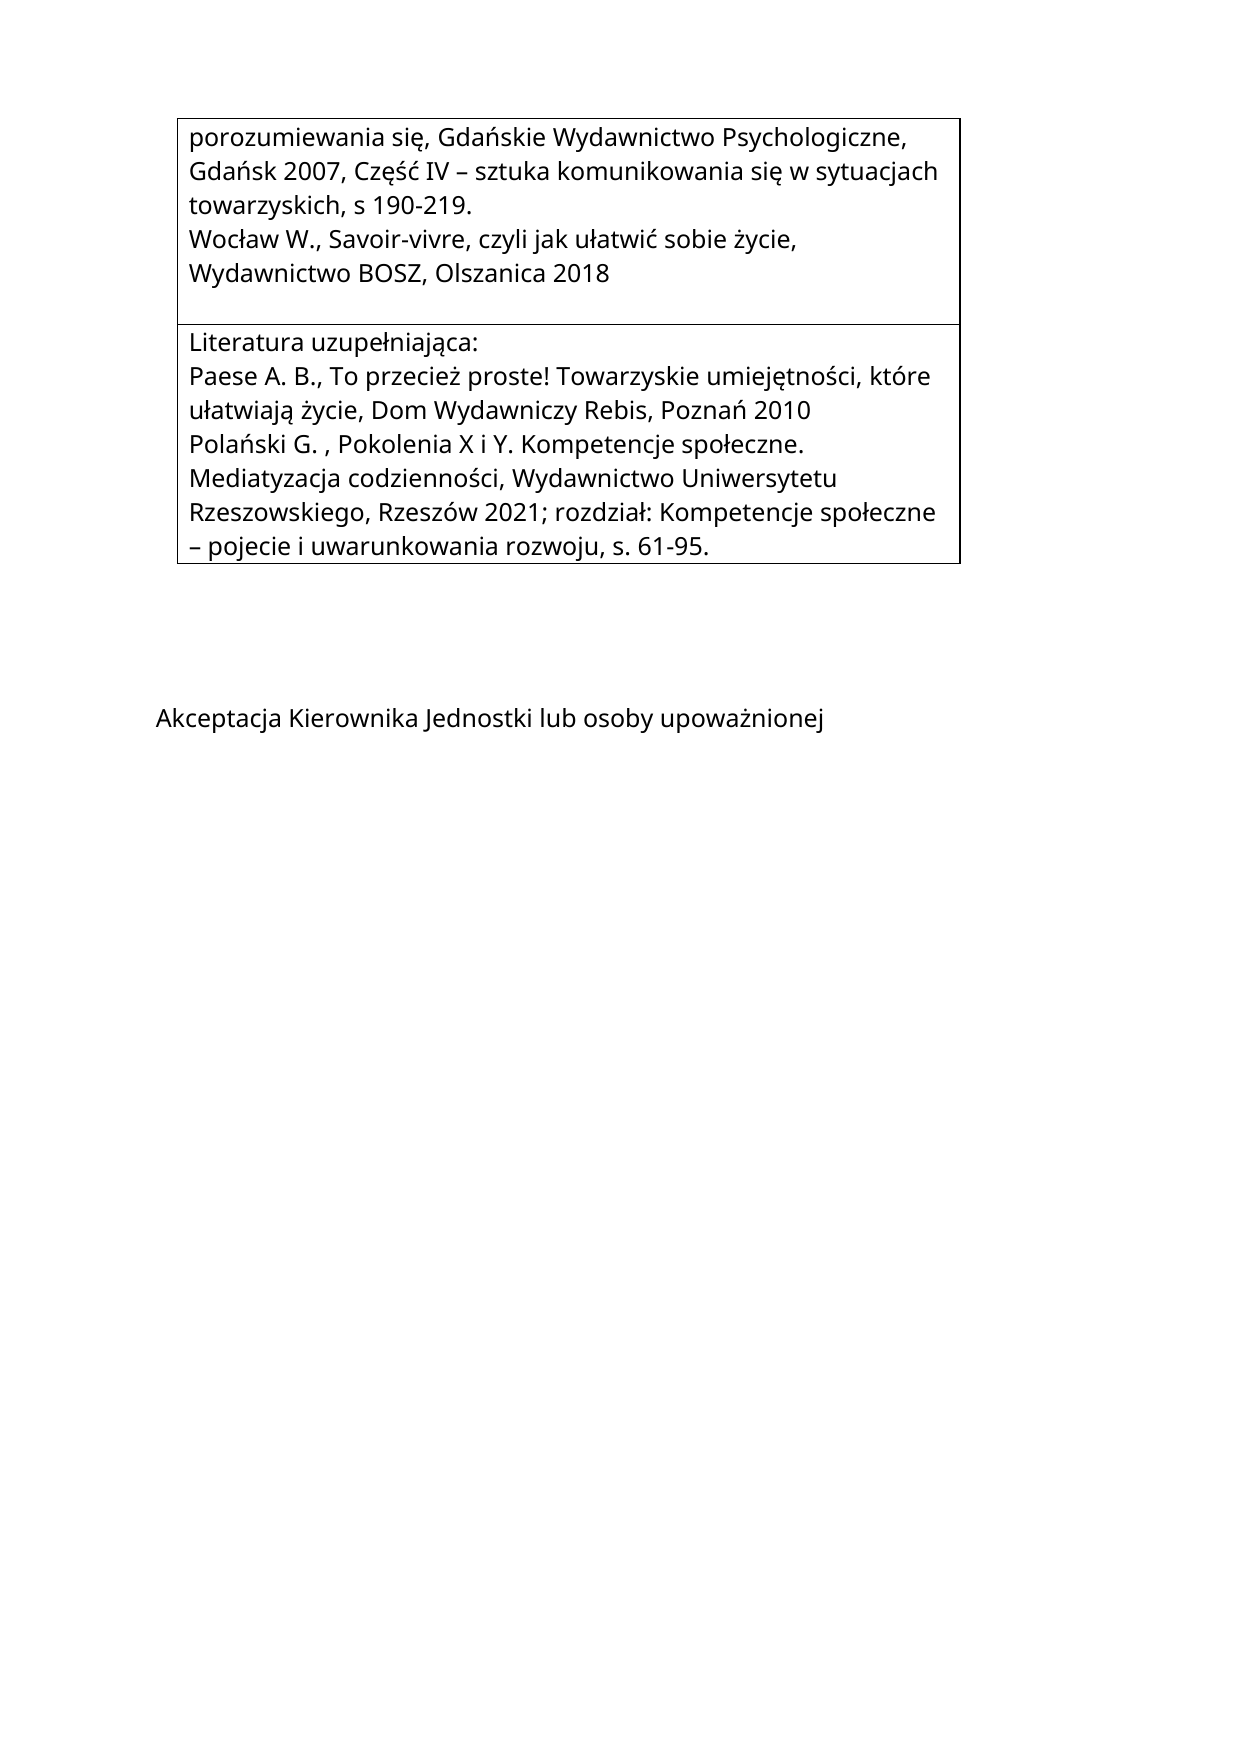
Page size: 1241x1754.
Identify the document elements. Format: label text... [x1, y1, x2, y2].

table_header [178, 119, 959, 323]
text Akceptacja Kierownika Jednostki lub osoby upoważnionej [156, 700, 1122, 734]
table_cell Literatura uzupełniająca: Paese A. B., To przecież proste! Towarzyskie umiejętności, które ułatwiają życie, Dom Wydawniczy Rebis, Poznań 2010 Polański G. , Pokolenia X i Y. Kompetencje społeczne. Mediatyzacja codzienności, Wydawnictwo Uniwersytetu Rzeszowskiego, Rzeszów 2021; rozdział: Kompetencje społeczne – pojecie i uwarunkowania rozwoju, s. 61-95. [178, 325, 959, 563]
